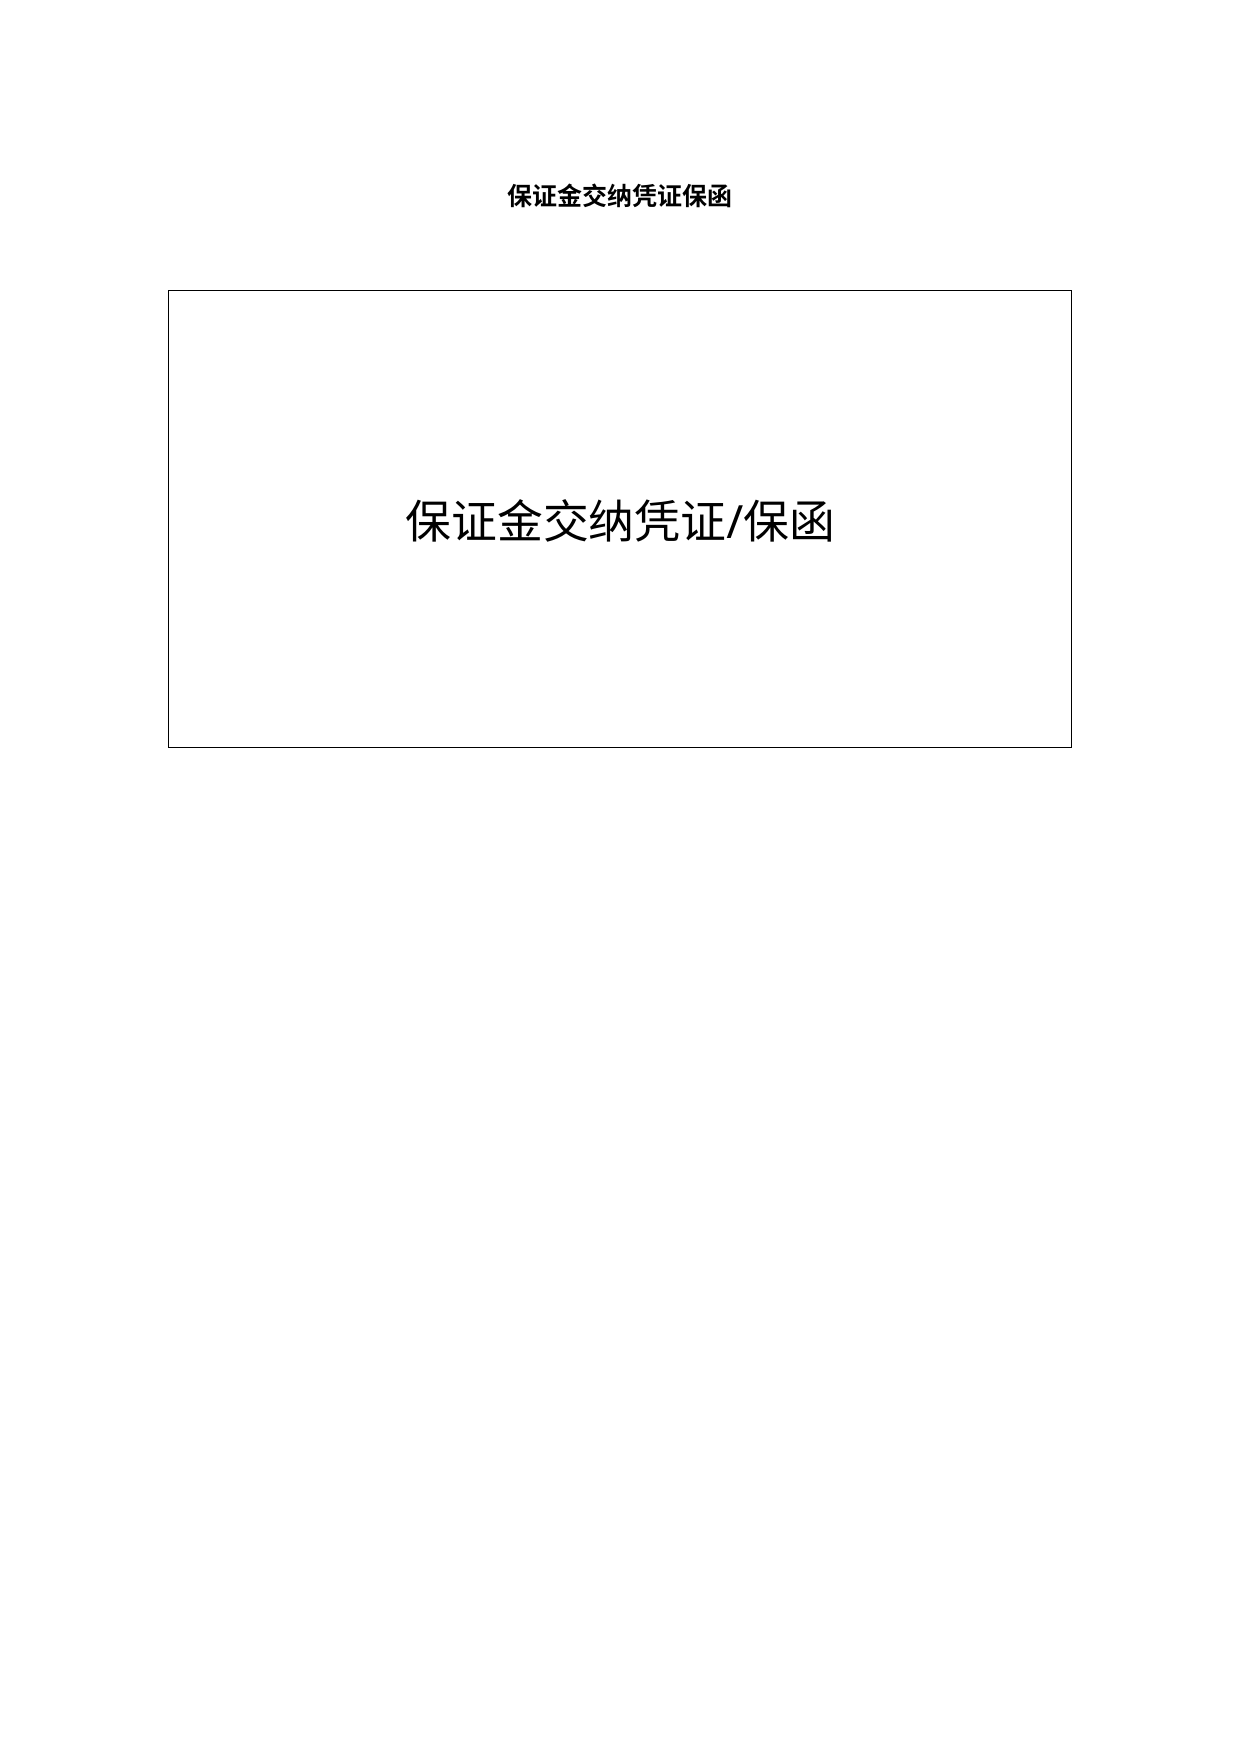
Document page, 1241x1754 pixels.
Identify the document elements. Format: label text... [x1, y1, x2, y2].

table_header 保证金交纳凭证/保函 [169, 291, 1071, 747]
text 保证金交纳凭证保函 [187, 162, 1053, 227]
